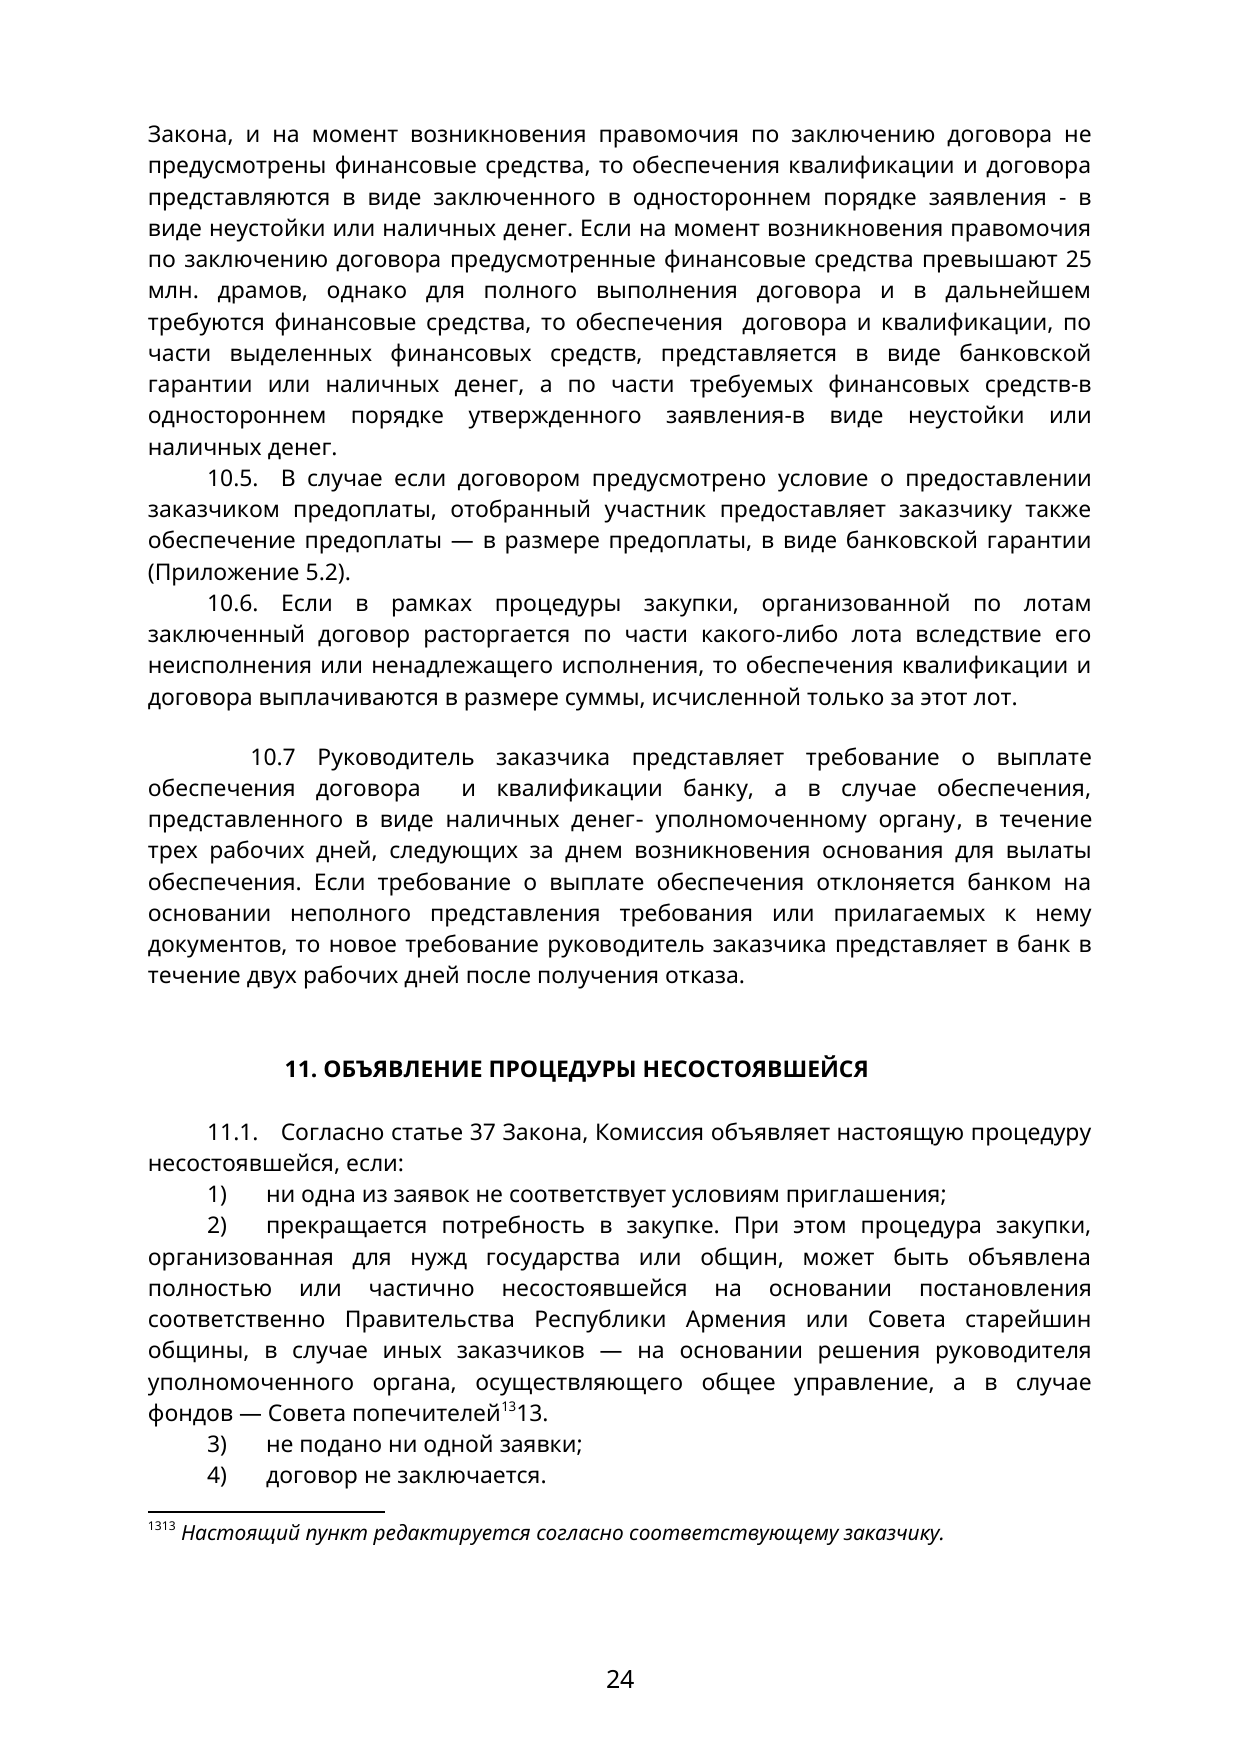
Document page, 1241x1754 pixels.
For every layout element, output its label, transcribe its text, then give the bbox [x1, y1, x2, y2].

text 10.6. Если в рамках процедуры закупки, организованной по лотам заключенный договор расторгается по части какого-либо лота вследствие его неисполнения или ненадлежащего исполнения, то обеспечения квалификации и договора выплачиваются в размере суммы, исчисленной только за этот лот. [148, 587, 1092, 712]
text 10.4 Если процедура закупки организована на основании части 6 статьи 15 Закона, и на момент возникновения правомочия по заключению договора не предусмотрены финансовые средства, то обеспечения квалификации и договора представляются в виде заключенного в одностороннем порядке заявления - в виде неустойки или наличных денег. Если на момент возникновения правомочия по заключению договора предусмотренные финансовые средства превышают 25 млн. драмов, однако для полного выполнения договора и в дальнейшем требуются финансовые средства, то обеспечения договора и квалификации, по части выделенных финансовых средств, представляется в виде банковской гарантии или наличных денег, а по части требуемых финансовых средств-в одностороннем порядке утвержденного заявления-в виде неустойки или наличных денег. [148, 118, 1092, 462]
text 11. ОБЪЯВЛЕНИЕ ПРОЦЕДУРЫ НЕСОСТОЯВШЕЙСЯ [148, 1053, 1092, 1084]
text 1) ни одна из заявок не соответствует условиям приглашения; [148, 1178, 1092, 1209]
text 4) договор не заключается. [148, 1459, 1092, 1491]
text 10.7 Руководитель заказчика представляет требование о выплате обеспечения договора и квалификации банку, а в случае обеспечения, представленного в виде наличных денег- уполномоченному органу, в течение трех рабочих дней, следующих за днем возникновения основания для вылаты обеспечения. Если требование о выплате обеспечения отклоняется банком на основании неполного представления требования или прилагаемых к нему документов, то новое требование руководитель заказчика представляет в банк в течение двух рабочих дней после получения отказа. [148, 741, 1092, 991]
text 2) прекращается потребность в закупке. При этом процедура закупки, организованная для нужд государства или общин, может быть объявлена полностью или частично несостоявшейся на основании постановления соответственно Правительства Республики Армения или Совета старейшин общины, в случае иных заказчиков — на основании решения руководителя уполномоченного органа, осуществляющего общее управление, а в случае фондов — Совета попечителей13. [148, 1209, 1092, 1428]
text 3) не подано ни одной заявки; [148, 1428, 1092, 1459]
text 10.5. В случае если договором предусмотрено условие о предоставлении заказчиком предоплаты, отобранный участник предоставляет заказчику также обеспечение предоплаты — в размере предоплаты, в виде банковской гарантии (Приложение 5.2). [148, 462, 1092, 587]
text 11.1. Согласно статье 37 Закона, Комиссия объявляет настоящую процедуру несостоявшейся, если: [148, 1116, 1092, 1178]
